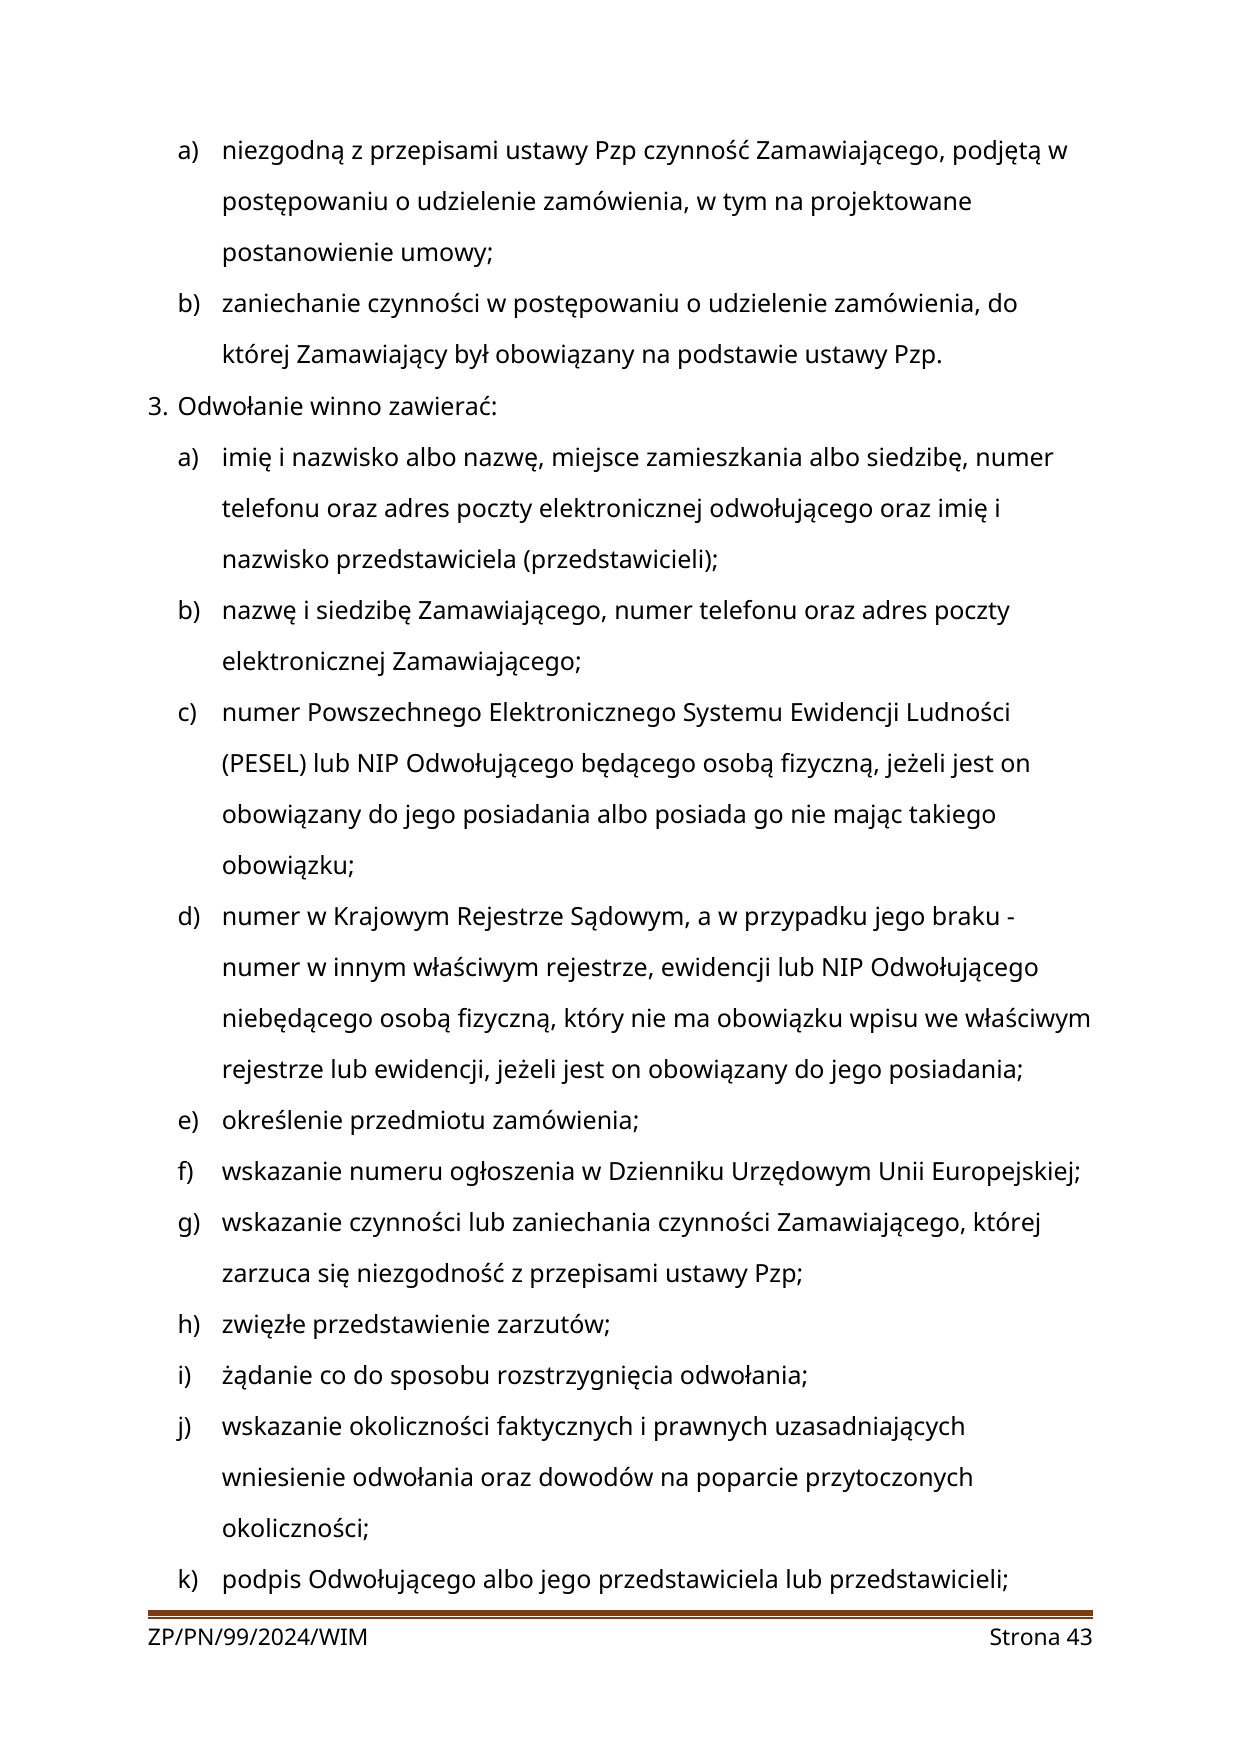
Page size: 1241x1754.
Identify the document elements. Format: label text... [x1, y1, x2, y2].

list Odwołanie winno zawierać: [148, 388, 1093, 422]
list zaniechanie czynności w postępowaniu o udzielenie zamówienia, do której Zamawiający był obowiązany na podstawie ustawy Pzp. [177, 286, 1093, 371]
list żądanie co do sposobu rozstrzygnięcia odwołania; [177, 1358, 1093, 1392]
list wskazanie numeru ogłoszenia w Dzienniku Urzędowym Unii Europejskiej; [177, 1154, 1093, 1188]
list określenie przedmiotu zamówienia; [177, 1103, 1093, 1137]
list numer w Krajowym Rejestrze Sądowym, a w przypadku jego braku - numer w innym właściwym rejestrze, ewidencji lub NIP Odwołującego niebędącego osobą fizyczną, który nie ma obowiązku wpisu we właściwym rejestrze lub ewidencji, jeżeli jest on obowiązany do jego posiadania; [177, 898, 1093, 1086]
list zwięzłe przedstawienie zarzutów; [177, 1307, 1093, 1341]
list nazwę i siedzibę Zamawiającego, numer telefonu oraz adres poczty elektronicznej Zamawiającego; [177, 592, 1093, 677]
list numer Powszechnego Elektronicznego Systemu Ewidencji Ludności (PESEL) lub NIP Odwołującego będącego osobą fizyczną, jeżeli jest on obowiązany do jego posiadania albo posiada go nie mając takiego obowiązku; [177, 694, 1093, 882]
list imię i nazwisko albo nazwę, miejsce zamieszkania albo siedzibę, numer telefonu oraz adres poczty elektronicznej odwołującego oraz imię i nazwisko przedstawiciela (przedstawicieli); [177, 439, 1093, 575]
list wskazanie okoliczności faktycznych i prawnych uzasadniających wniesienie odwołania oraz dowodów na poparcie przytoczonych okoliczności; [177, 1409, 1093, 1545]
list wskazanie czynności lub zaniechania czynności Zamawiającego, której zarzuca się niezgodność z przepisami ustawy Pzp; [177, 1205, 1093, 1290]
list podpis Odwołującego albo jego przedstawiciela lub przedstawicieli; [177, 1562, 1093, 1596]
list niezgodną z przepisami ustawy Pzp czynność Zamawiającego, podjętą w postępowaniu o udzielenie zamówienia, w tym na projektowane postanowienie umowy; [177, 133, 1093, 269]
